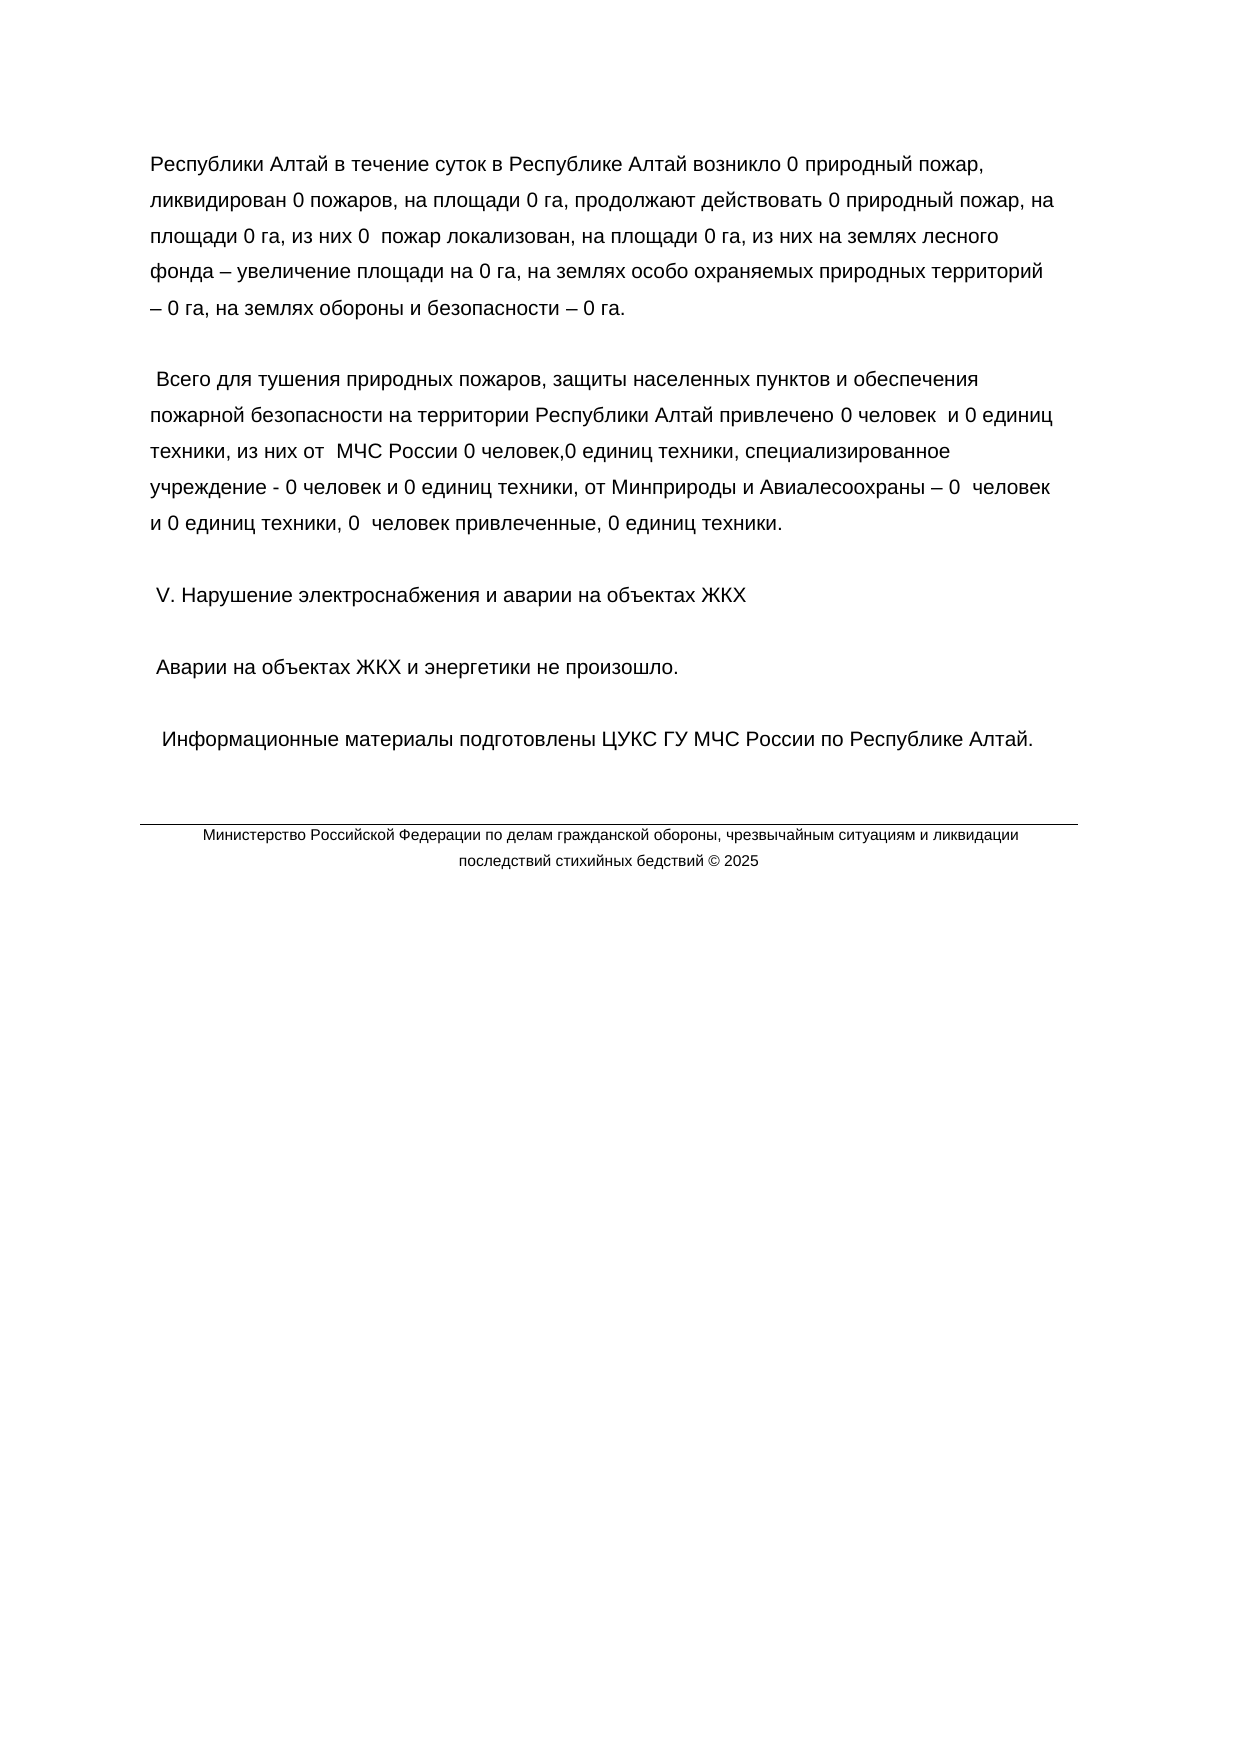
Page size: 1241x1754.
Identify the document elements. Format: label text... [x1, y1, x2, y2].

table_cell Министерство Российской Федерации по делам гражданской обороны, чрезвычайным ситуациям и ликвидации последствий стихийных бедствий © 2025 [140, 825, 1078, 907]
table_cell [140, 150, 1078, 823]
